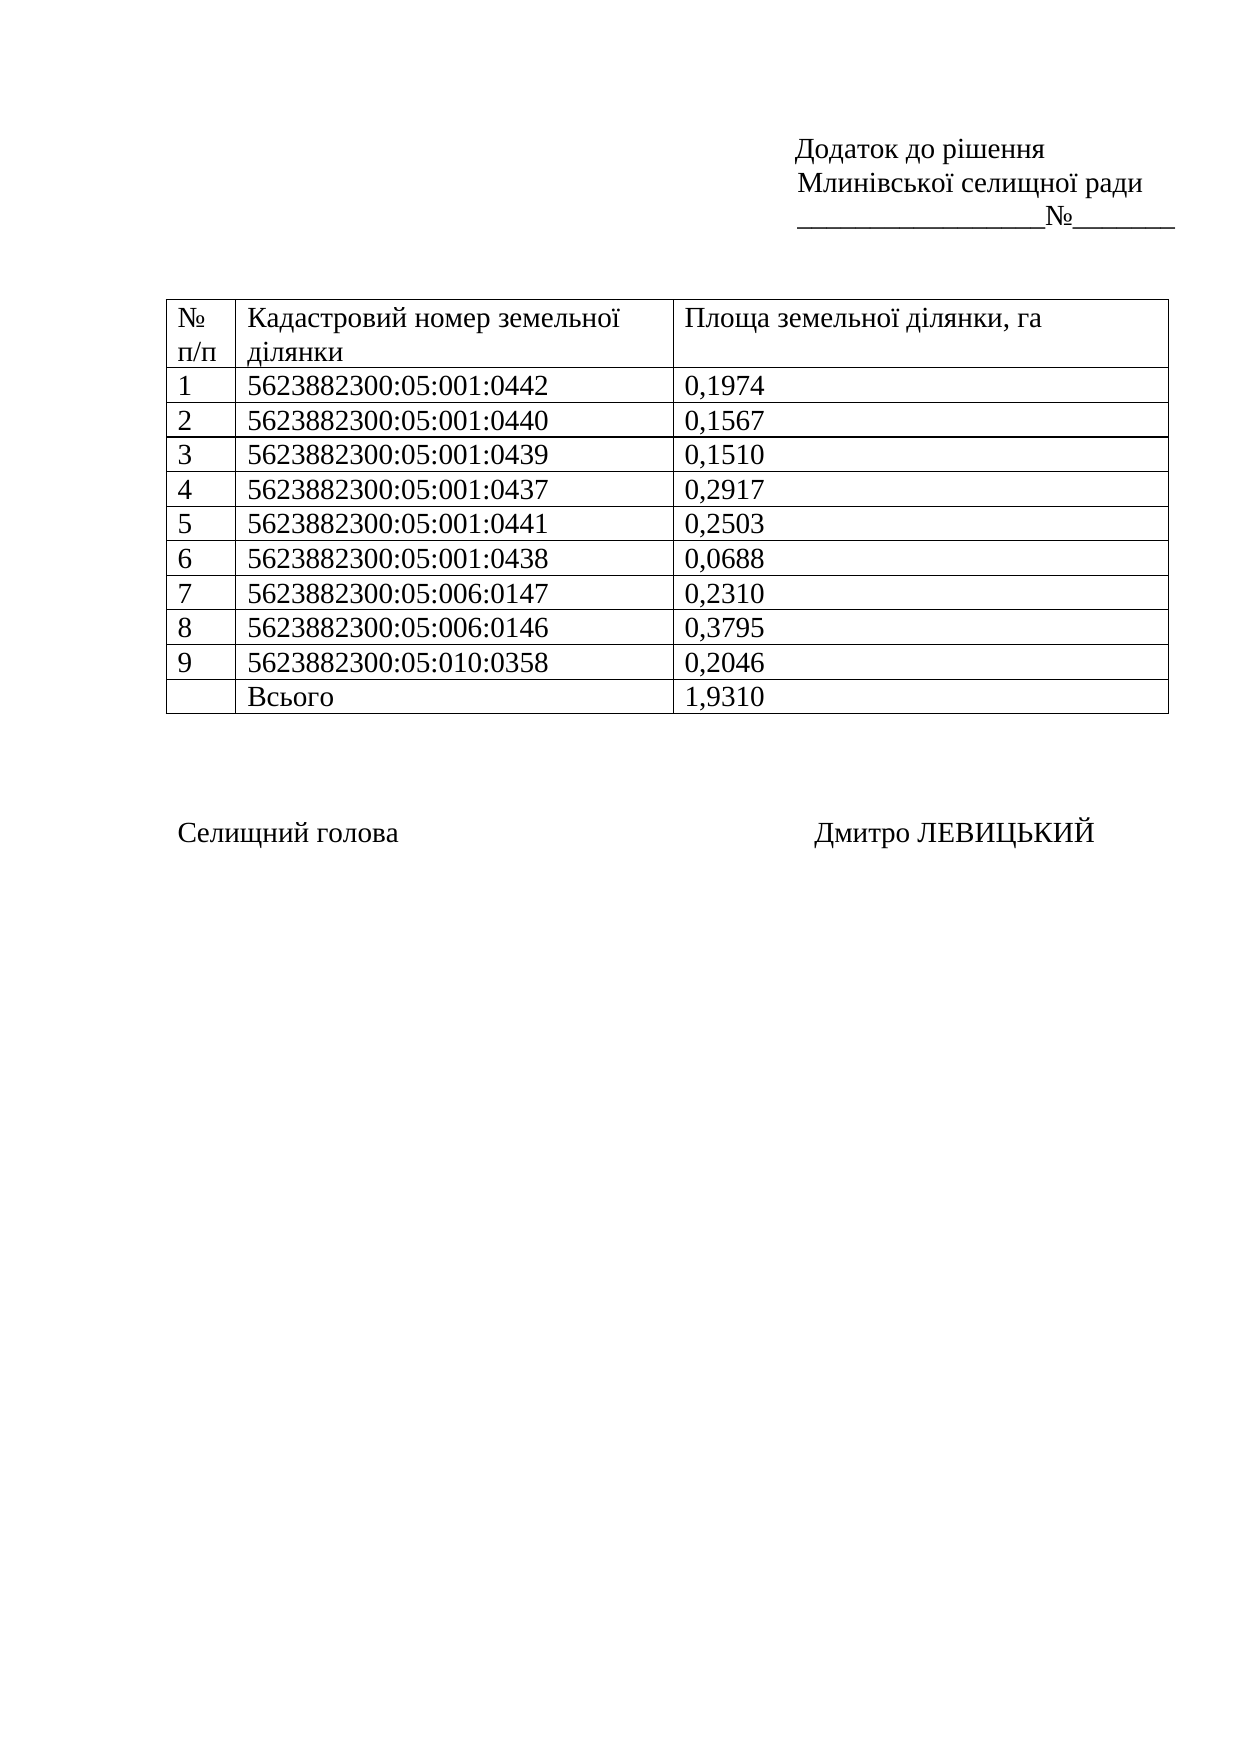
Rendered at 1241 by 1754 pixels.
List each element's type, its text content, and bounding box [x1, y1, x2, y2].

text _________________№_______ [177, 198, 1181, 232]
table_cell 5623882300:05:010:0358 [236, 645, 673, 678]
text Млинівської селищної ради [177, 165, 1181, 198]
text Селищний голова Дмитро ЛЕВИЦЬКИЙ [177, 815, 1181, 848]
table_cell 0,1974 [674, 368, 1168, 402]
table_cell 5623882300:05:001:0438 [236, 541, 673, 575]
text Додаток до рішення [177, 131, 1181, 165]
table_cell 0,2917 [674, 472, 1168, 506]
table_cell 0,2310 [674, 576, 1168, 609]
table_header № п/п [167, 300, 235, 367]
table_cell 5623882300:05:001:0439 [236, 438, 673, 471]
table_cell 0,0688 [674, 541, 1168, 575]
table_cell 3 [167, 438, 235, 471]
table_cell 6 [167, 541, 235, 575]
table_cell 5 [167, 507, 235, 540]
table_cell 9 [167, 645, 235, 678]
table_cell 2 [167, 403, 235, 436]
table_cell 7 [167, 576, 235, 609]
table_cell 5623882300:05:006:0146 [236, 610, 673, 644]
table_cell 5623882300:05:006:0147 [236, 576, 673, 609]
table_cell 8 [167, 610, 235, 644]
table_cell 5623882300:05:001:0442 [236, 368, 673, 402]
table_cell 1,9310 [674, 680, 1168, 713]
table_cell 0,1567 [674, 403, 1168, 436]
table_cell 4 [167, 472, 235, 506]
table_cell [167, 680, 235, 713]
table_cell 5623882300:05:001:0440 [236, 403, 673, 436]
table_cell 0,2046 [674, 645, 1168, 678]
table_cell 5623882300:05:001:0437 [236, 472, 673, 506]
table_header Площа земельної ділянки, га [674, 300, 1168, 367]
table_header Кадастровий номер земельної ділянки [236, 300, 673, 367]
table_cell 0,3795 [674, 610, 1168, 644]
table_cell 1 [167, 368, 235, 402]
table_cell 0,2503 [674, 507, 1168, 540]
table_cell 5623882300:05:001:0441 [236, 507, 673, 540]
table_cell Всього [236, 680, 673, 713]
table_cell 0,1510 [674, 438, 1168, 471]
